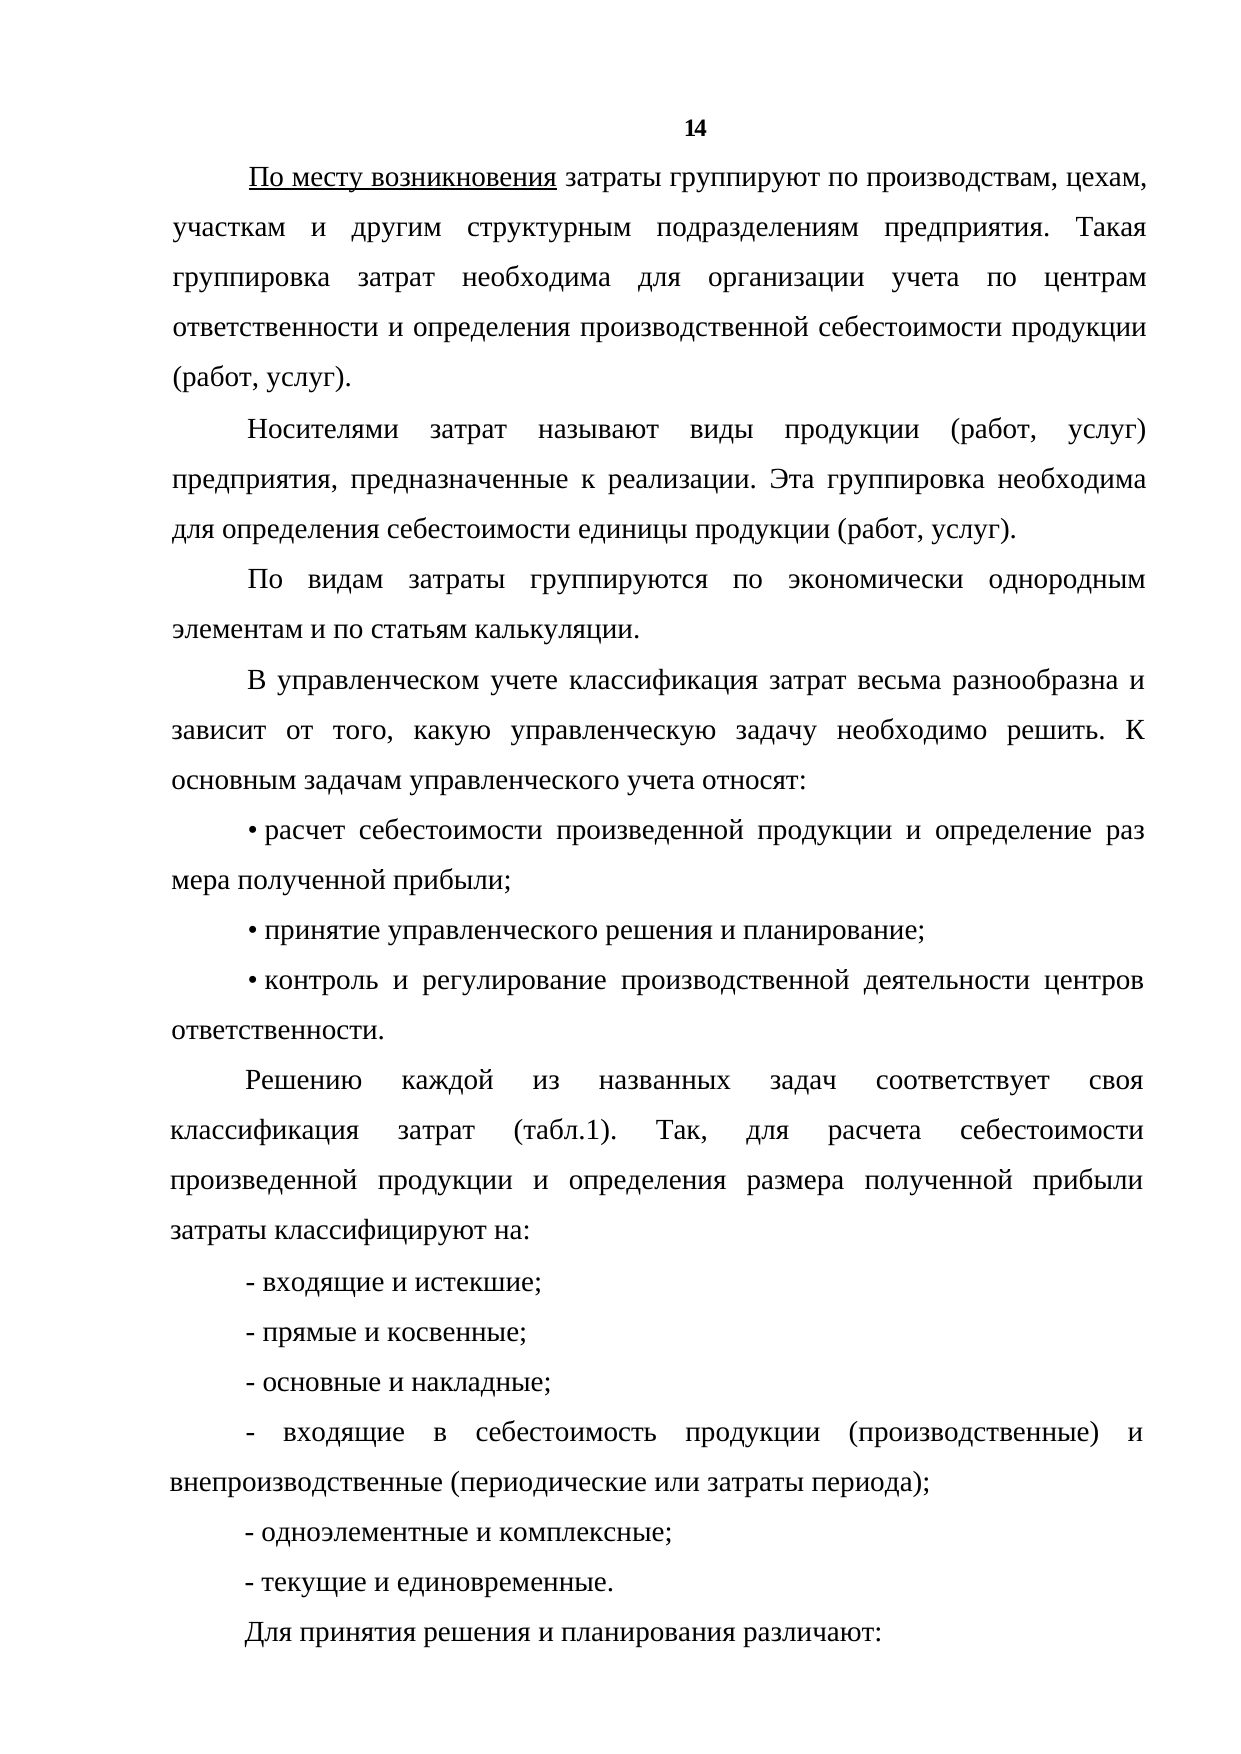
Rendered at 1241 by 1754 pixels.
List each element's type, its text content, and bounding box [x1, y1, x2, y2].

list расчет себестоимости произведенной продукции и определение раз мера полученной прибыли; [171, 799, 1146, 899]
list одноэлементные и комплексные; [244, 1502, 1147, 1552]
list прямые и косвенные; [245, 1301, 1147, 1351]
list входящие и истекшие; [245, 1251, 1147, 1301]
text Для принятия решения и планирования различают: [244, 1602, 1147, 1652]
text По месту возникновения затраты группируют по производствам, цехам, участкам и другим структурным подразделениям предприятия. Такая группировка затрат необходима для организации учета по центрам ответственности и определения производственной себестоимости продукции (работ, услуг). [172, 147, 1147, 397]
text В управленческом учете классификация затрат весьма разнообразна и зависит от того, какую управленческую задачу необходимо решить. К основным задачам управленческого учета относят: [171, 649, 1146, 799]
list основные и накладные; [245, 1352, 1147, 1402]
text Решению каждой из названных задач соответствует своя классификация затрат (табл.1). Так, для расчета себестоимости произведенной продукции и определения размера полученной прибыли затраты классифицируют на: [170, 1049, 1144, 1249]
list текущие и единовременные. [244, 1552, 1147, 1602]
text Носителями затрат называют виды продукции (работ, услуг) предприятия, предназначенные к реализации. Эта группировка необходима для определения себестоимости единицы продукции (работ, услуг). [172, 398, 1147, 548]
text - входящие в себестоимость продукции (производственные) и внепроизводственные (периодические или затраты периода); [169, 1402, 1143, 1502]
text 14 [175, 97, 1142, 147]
list контроль и регулирование производственной деятельности центров ответственности. [171, 949, 1145, 1049]
text По видам затраты группируются по экономически однородным элементам и по статьям калькуляции. [172, 548, 1146, 648]
list принятие управленческого решения и планирование; [247, 899, 1147, 949]
